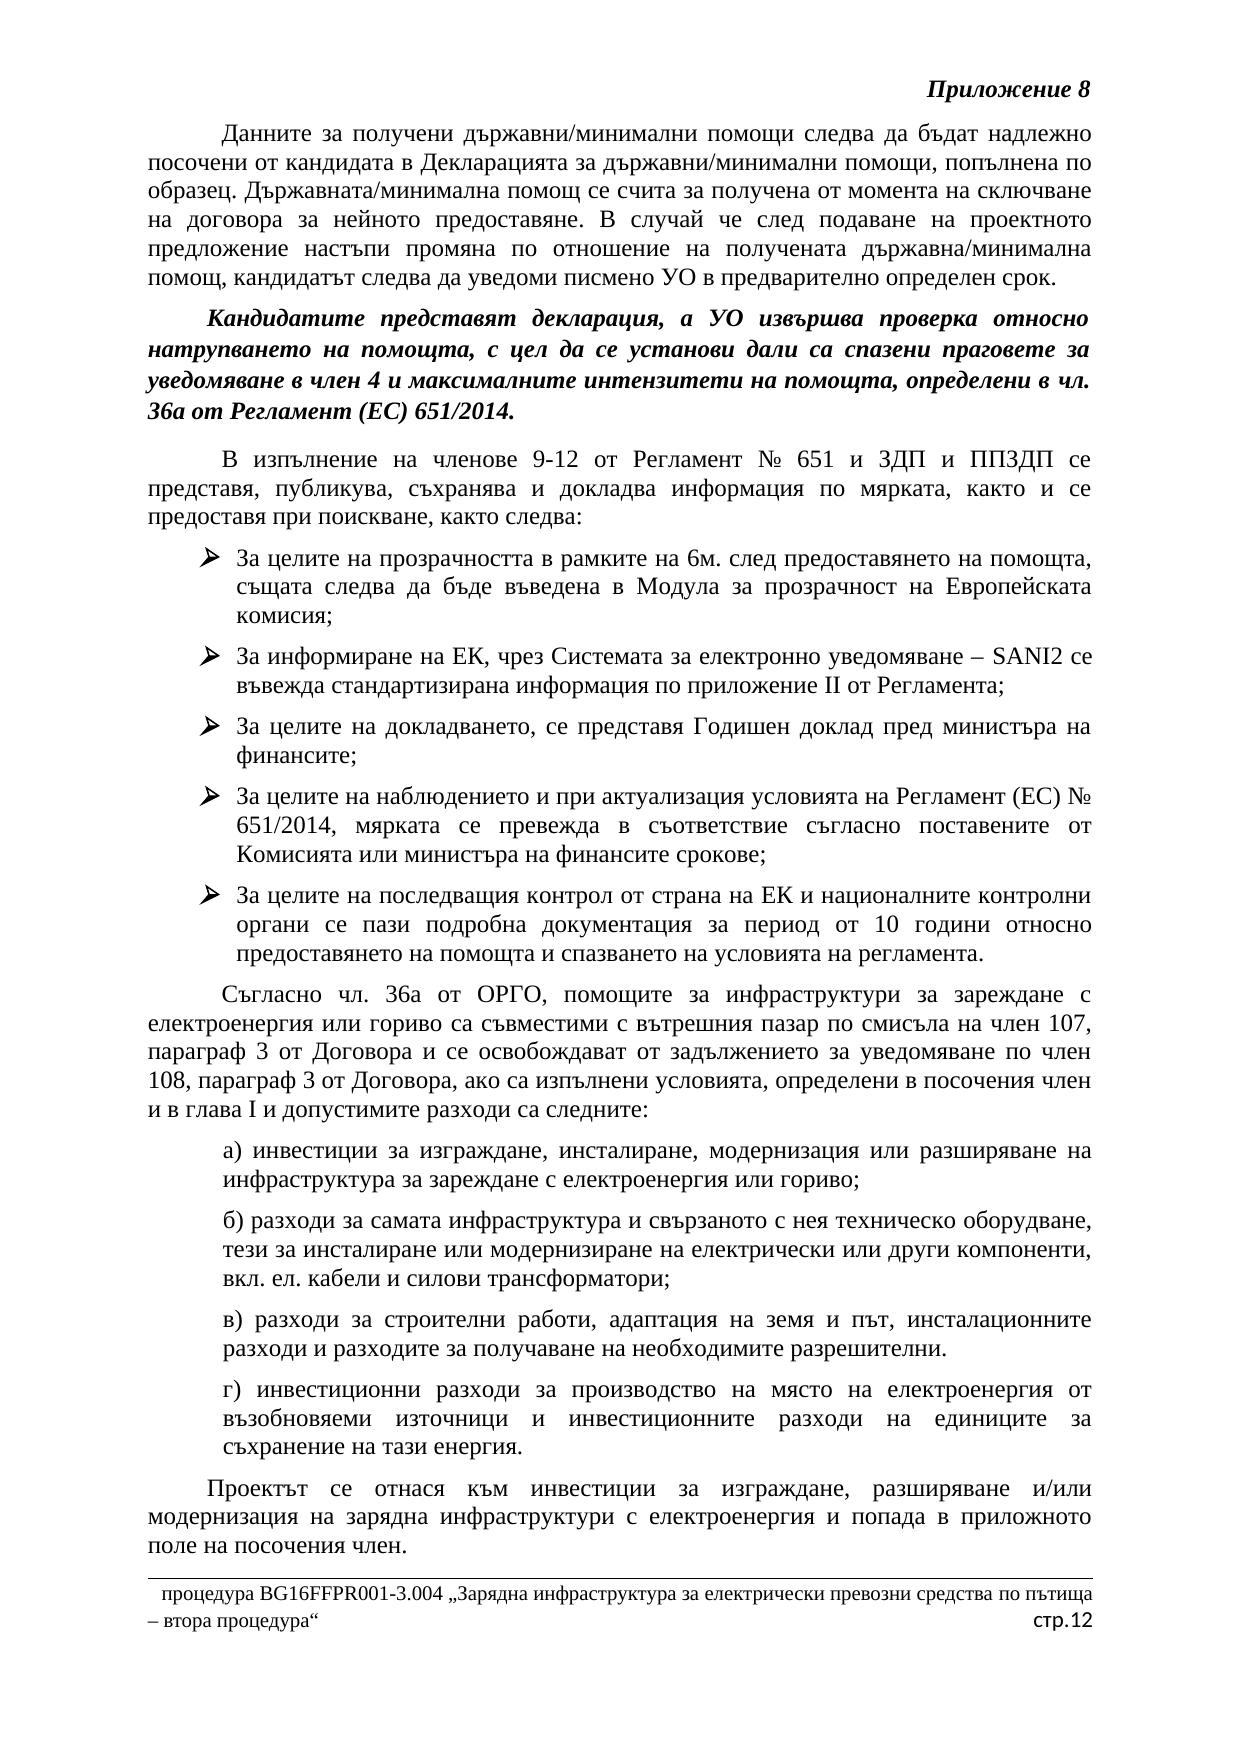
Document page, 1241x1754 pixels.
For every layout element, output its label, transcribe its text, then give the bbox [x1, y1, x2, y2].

text б) разходи за самата инфраструктура и свързаното с нея техническо оборудване, тези за инсталиране или модернизиране на електрически или други компоненти, вкл. ел. кабели и силови трансформатори; [223, 1205, 1093, 1291]
list За информиране на ЕК, чрез Системата за електронно уведомяване – SANI2 се въвежда стандартизирана информация по приложение II от Регламента; [199, 641, 1093, 699]
list За целите на прозрачността в рамките на 6м. след предоставянето на помощта, същата следва да бъде въведена в Модула за прозрачност на Европейската комисия; [199, 543, 1093, 629]
list За целите на наблюдението и при актуализация условията на Регламент (ЕС) № 651/2014, мярката се превежда в съответствие съгласно поставените от Комисията или министъра на финансите срокове; [199, 781, 1093, 868]
text Данните за получени държавни/минимални помощи следва да бъдат надлежно посочени от кандидата в Декларацията за държавни/минимални помощи, попълнена по образец. Държавната/минимална помощ се счита за получена от момента на сключване на договора за нейното предоставяне. В случай че след подаване на проектното предложение настъпи промяна по отношение на получената държавна/минимална помощ, кандидатът следва да уведоми писмено УО в предварително определен срок. [148, 118, 1093, 291]
text Кандидатите представят декларация, а УО извършва проверка относно натрупването на помощта, с цел да се установи дали са спазени праговете за уведомяване в член 4 и максималните интензитети на помощта, определени в чл. 36а от Регламент (ЕС) 651/2014. [148, 303, 1093, 425]
text а) инвестиции за изграждане, инсталиране, модернизация или разширяване на инфраструктура за зареждане с електроенергия или гориво; [223, 1135, 1093, 1193]
list За целите на последващия контрол от страна на ЕК и националните контролни органи се пази подробна документация за период от 10 години относно предоставянето на помощта и спазването на условията на регламента. [199, 880, 1093, 966]
text Проектът се отнася към инвестиции за изграждане, разширяване и/или модернизация на зарядна инфраструктури с електроенергия и попада в приложното поле на посочения член. [148, 1473, 1093, 1559]
text г) инвестиционни разходи за производство на място на електроенергия от възобновяеми източници и инвестиционните разходи на единиците за съхранение на тази енергия. [223, 1374, 1093, 1460]
text Съгласно чл. 36а от ОРГО, помощите за инфраструктури за зареждане с електроенергия или гориво са съвместими с вътрешния пазар по смисъла на член 107, параграф 3 от Договора и се освобождават от задължението за уведомяване по член 108, параграф 3 от Договора, ако са изпълнени условията, определени в посочения член и в глава I и допустимите разходи са следните: [148, 979, 1093, 1123]
text В изпълнение на членове 9-12 от Регламент № 651 и ЗДП и ППЗДП се представя, публикува, съхранява и докладва информация по мярката, както и се предоставя при поискване, както следва: [148, 444, 1093, 530]
text в) разходи за строителни работи, адаптация на земя и път, инсталационните разходи и разходите за получаване на необходимите разрешителни. [223, 1304, 1093, 1361]
list За целите на докладването, се представя Годишен доклад пред министъра на финансите; [199, 711, 1093, 769]
